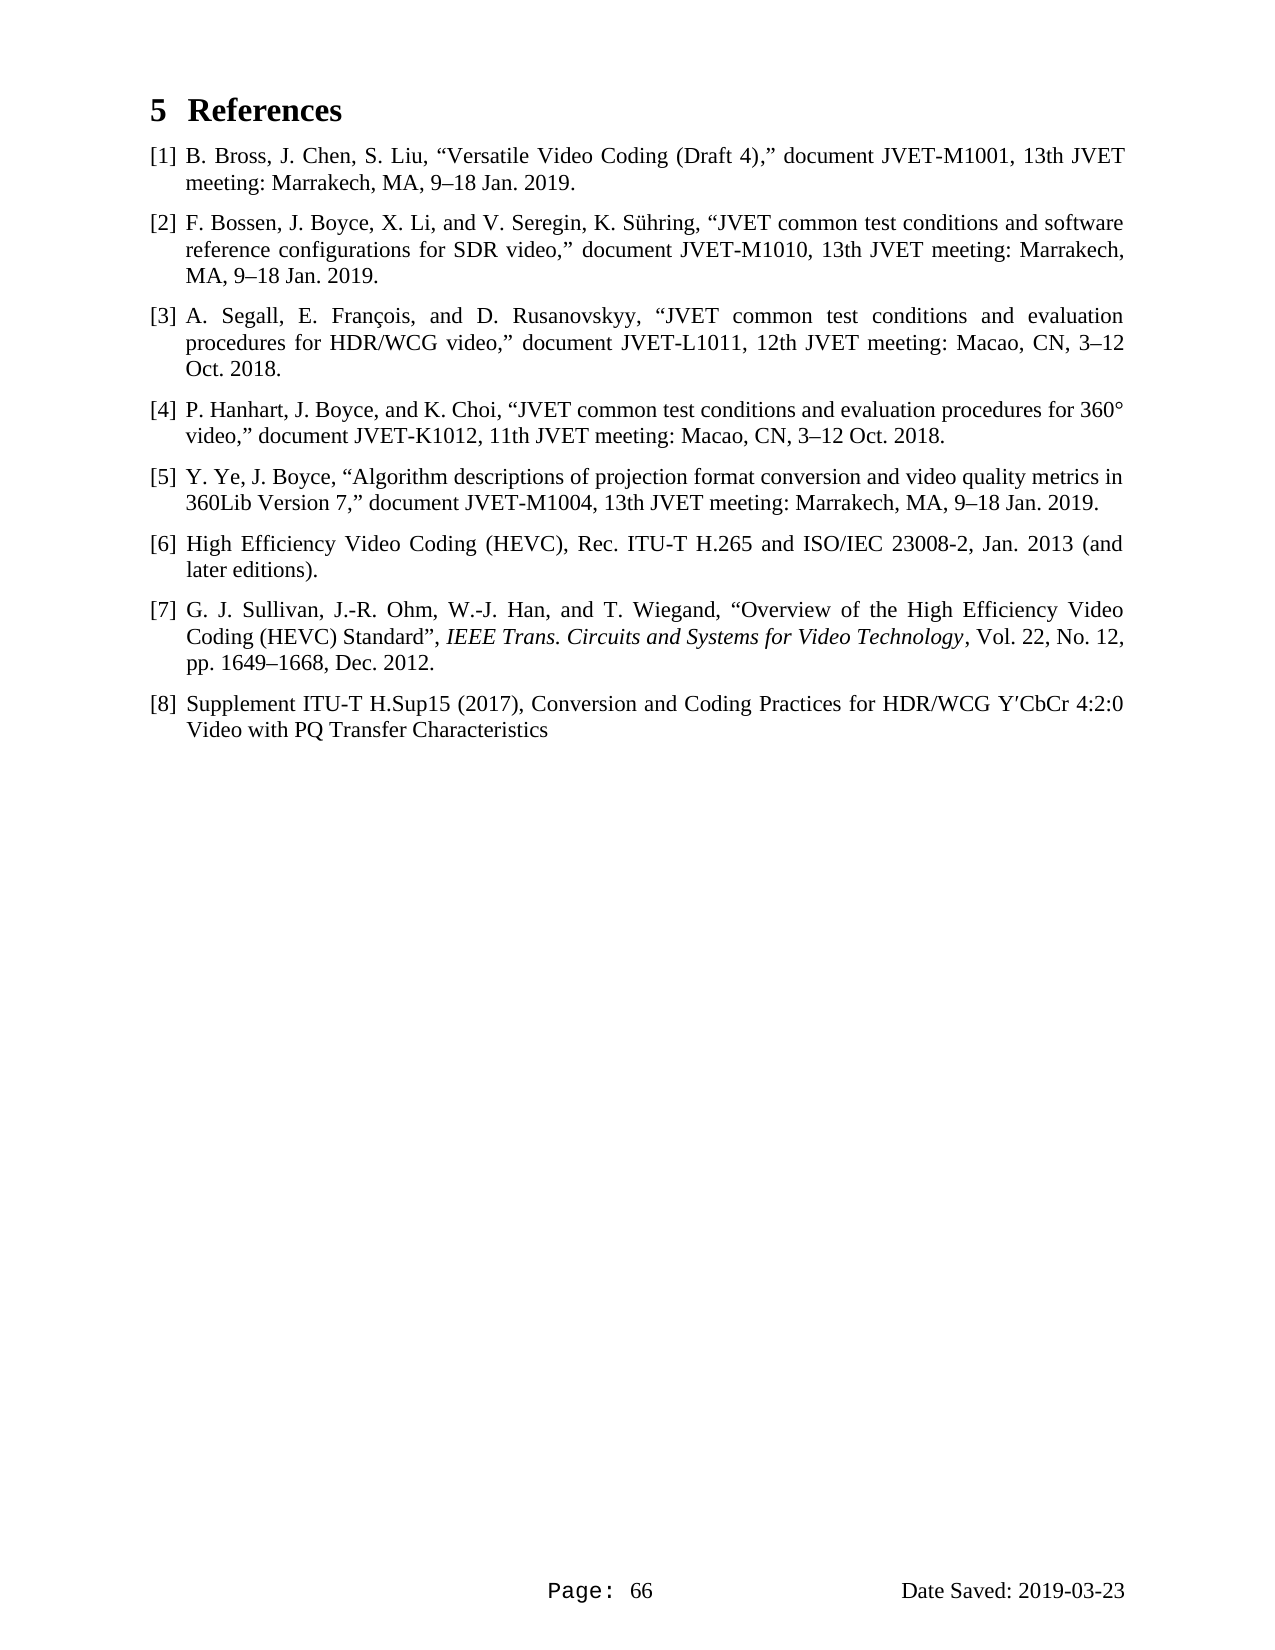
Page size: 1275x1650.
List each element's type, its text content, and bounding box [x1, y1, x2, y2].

list Supplement ITU-T H.Sup15 (2017), Conversion and Coding Practices for HDR/WCG Y′CbCr 4:2:0 Video with PQ Transfer Characteristics [150, 690, 1125, 742]
list P. Hanhart, J. Boyce, and K. Choi, “JVET common test conditions and evaluation procedures for 360° video,” document JVET-K1012, 11th JVET meeting: Macao, CN, 3–12 Oct. 2018. [150, 396, 1125, 448]
list F. Bossen, J. Boyce, X. Li, and V. Seregin, K. Sühring, “JVET common test conditions and software reference configurations for SDR video,” document JVET-M1010, 13th JVET meeting: Marrakech, MA, 9–18 Jan. 2019. [150, 209, 1125, 288]
list A. Segall, E. François, and D. Rusanovskyy, “JVET common test conditions and evaluation procedures for HDR/WCG video,” document JVET-L1011, 12th JVET meeting: Macao, CN, 3–12 Oct. 2018. [150, 303, 1125, 382]
subtitle References [150, 90, 1125, 128]
list G. J. Sullivan, J.-R. Ohm, W.-J. Han, and T. Wiegand, “Overview of the High Efficiency Video Coding (HEVC) Standard”, IEEE Trans. Circuits and Systems for Video Technology, Vol. 22, No. 12, pp. 1649‒1668, Dec. 2012. [150, 596, 1125, 676]
list B. Bross, J. Chen, S. Liu, “Versatile Video Coding (Draft 4),” document JVET-M1001, 13th JVET meeting: Marrakech, MA, 9–18 Jan. 2019. [150, 142, 1125, 195]
list Y. Ye, J. Boyce, “Algorithm descriptions of projection format conversion and video quality metrics in 360Lib Version 7,” document JVET-M1004, 13th JVET meeting: Marrakech, MA, 9–18 Jan. 2019. [150, 463, 1125, 515]
list High Efficiency Video Coding (HEVC), Rec. ITU-T H.265 and ISO/IEC 23008-2, Jan. 2013 (and later editions). [150, 529, 1125, 582]
